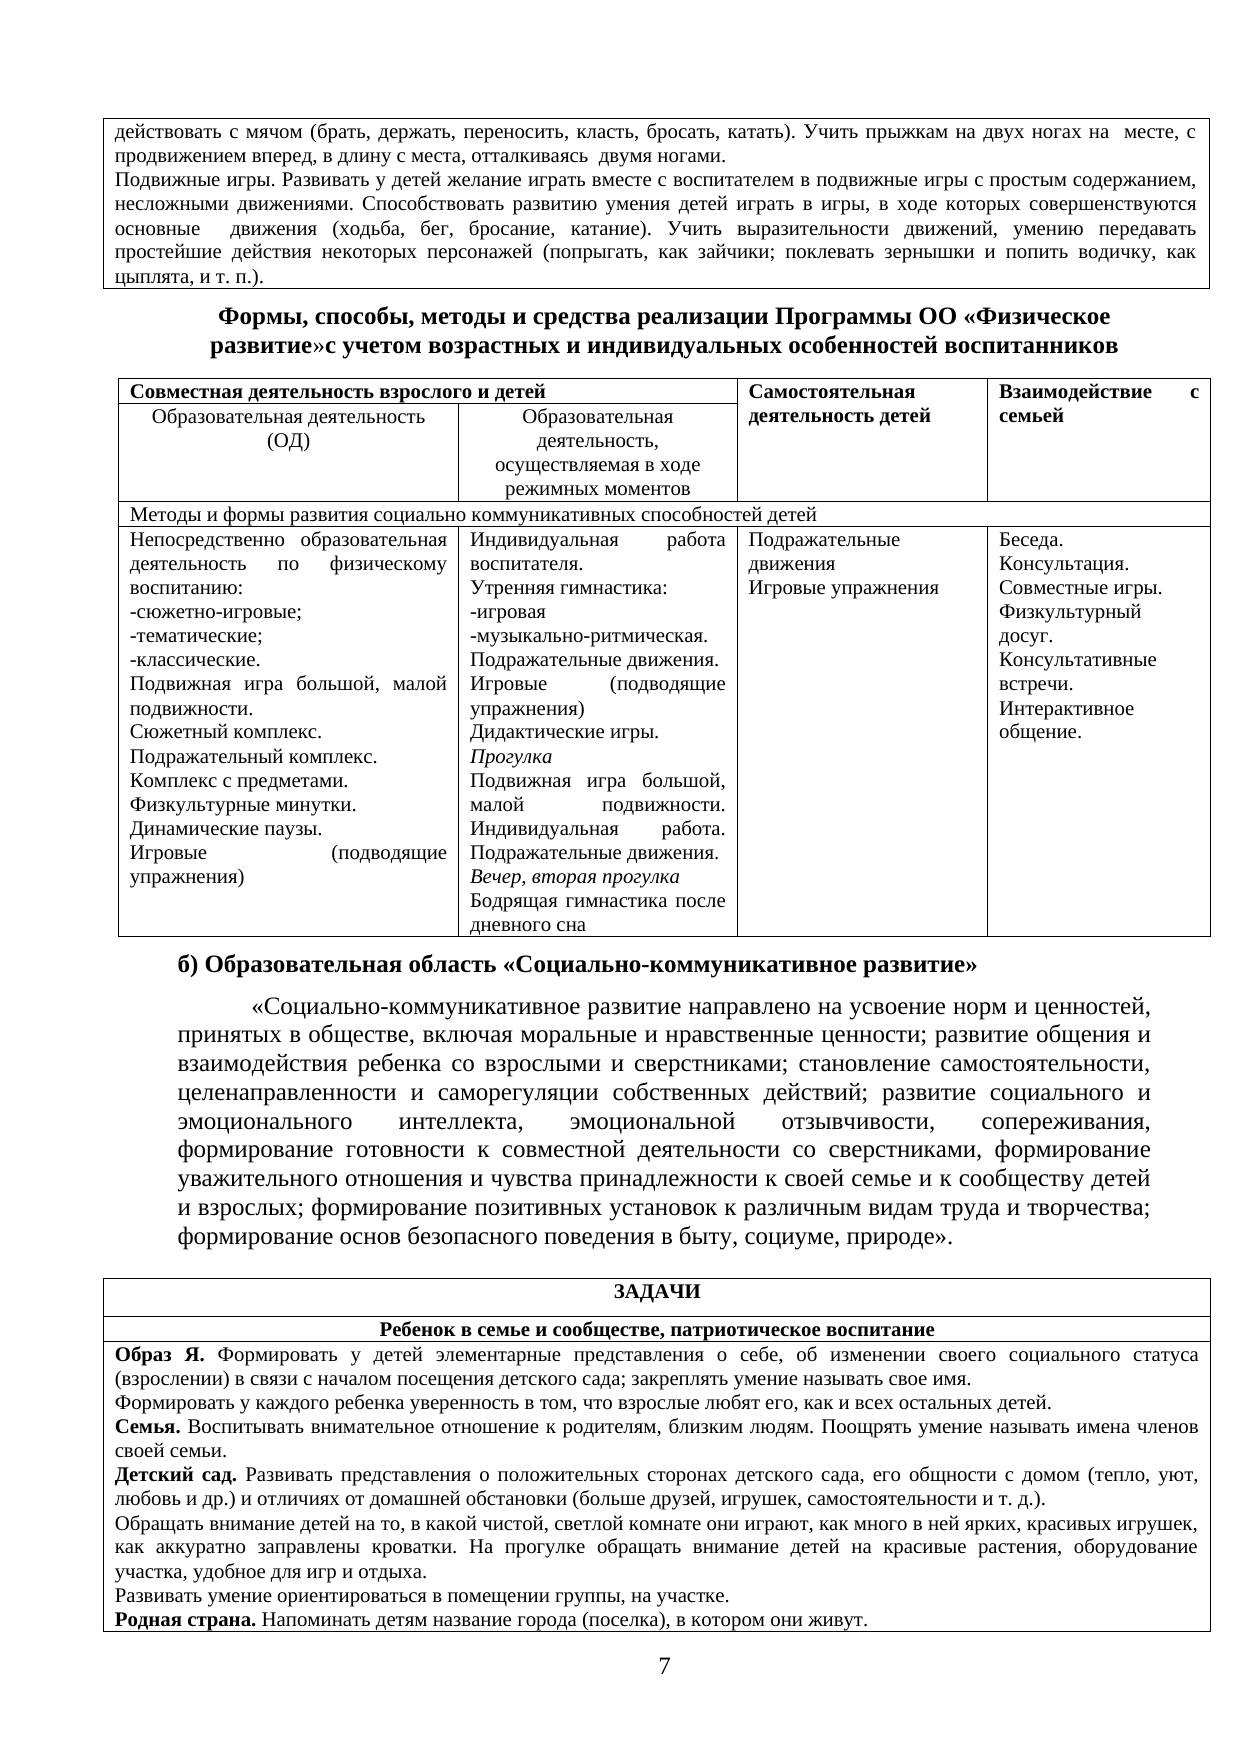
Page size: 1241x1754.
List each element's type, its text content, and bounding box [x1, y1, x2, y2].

table_header ЗАДАЧИ [104, 1279, 1210, 1316]
table_cell Непосредственно образовательная деятельность по физическому воспитанию: -сюжетно-игровые; -тематические; -классические. Подвижная игра большой, малой подвижности. Сюжетный комплекс. Подражательный комплекс. Комплекс с предметами. Физкультурные минутки. Динамические паузы. Игровые (подводящие упражнения) [119, 527, 458, 936]
table_cell Беседа. Консультация. Совместные игры. Физкультурный досуг. Консультативные встречи. Интерактивное общение. [988, 527, 1210, 936]
table_cell Образ Я. Формировать у детей элементарные представления о себе, об изменении своего социального статуса (взрослении) в связи с началом посещения детского сада; закреплять умение называть свое имя. Формировать у каждого ребенка уверенность в том, что взрослые любят его, как и всех остальных детей. Семья. Воспитывать внимательное отношение к родителям, близким людям. Поощрять умение называть имена членов своей семьи. Детский сад. Развивать представления о положительных сторонах детского сада, его общности с домом (тепло, уют, любовь и др.) и отличиях от домашней обстановки (больше друзей, игрушек, самостоятельности и т. д.). Обращать внимание детей на то, в какой чистой, светлой комнате они играют, как много в ней ярких, красивых игрушек, как аккуратно заправлены кроватки. На прогулке обращать внимание детей на красивые растения, оборудование участка, удобное для игр и отдыха. Развивать умение ориентироваться в помещении группы, на участке. Родная страна. Напоминать детям название города (поселка), в котором они живут. [104, 1342, 1210, 1631]
text Формы, способы, методы и средства реализации Программы ОО «Физическое развитие»с учетом возрастных и индивидуальных особенностей воспитанников [177, 301, 1152, 359]
table_cell Подражательные движения Игровые упражнения [738, 527, 987, 936]
table_cell Методы и формы развития социально коммуникативных способностей детей [119, 502, 1210, 526]
table_cell Образовательная деятельность, осуществляемая в ходе режимных моментов [459, 404, 737, 501]
table_cell Ребенок в семье и сообществе, патриотическое воспитание [104, 1317, 1210, 1341]
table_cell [104, 119, 1209, 288]
table_header Самостоятельная деятельность детей [738, 379, 987, 501]
table_header Совместная деятельность взрослого и детей [119, 379, 737, 403]
text б) Образовательная область «Социально-коммуникативное развитие» [177, 949, 1152, 978]
table_cell Образовательная деятельность (ОД) [119, 404, 458, 501]
table_header Взаимодействие с семьей [988, 379, 1210, 501]
text «Социально-коммуникативное развитие направлено на усвоение норм и ценностей, принятых в обществе, включая моральные и нравственные ценности; развитие общения и взаимодействия ребенка со взрослыми и сверстниками; становление самостоятельности, целенаправленности и саморегуляции собственных действий; развитие социального и эмоционального интеллекта, эмоциональной отзывчивости, сопереживания, формирование готовности к совместной деятельности со сверстниками, формирование уважительного отношения и чувства принадлежности к своей семье и к сообществу детей и взрослых; формирование позитивных установок к различным видам труда и творчества; формирование основ безопасного поведения в быту, социуме, природе». [177, 991, 1152, 1249]
table_cell Индивидуальная работа воспитателя. Утренняя гимнастика: -игровая -музыкально-ритмическая. Подражательные движения. Игровые (подводящие упражнения) Дидактические игры. Прогулка Подвижная игра большой, малой подвижности. Индивидуальная работа. Подражательные движения. Вечер, вторая прогулка Бодрящая гимнастика после дневного сна [459, 527, 737, 936]
